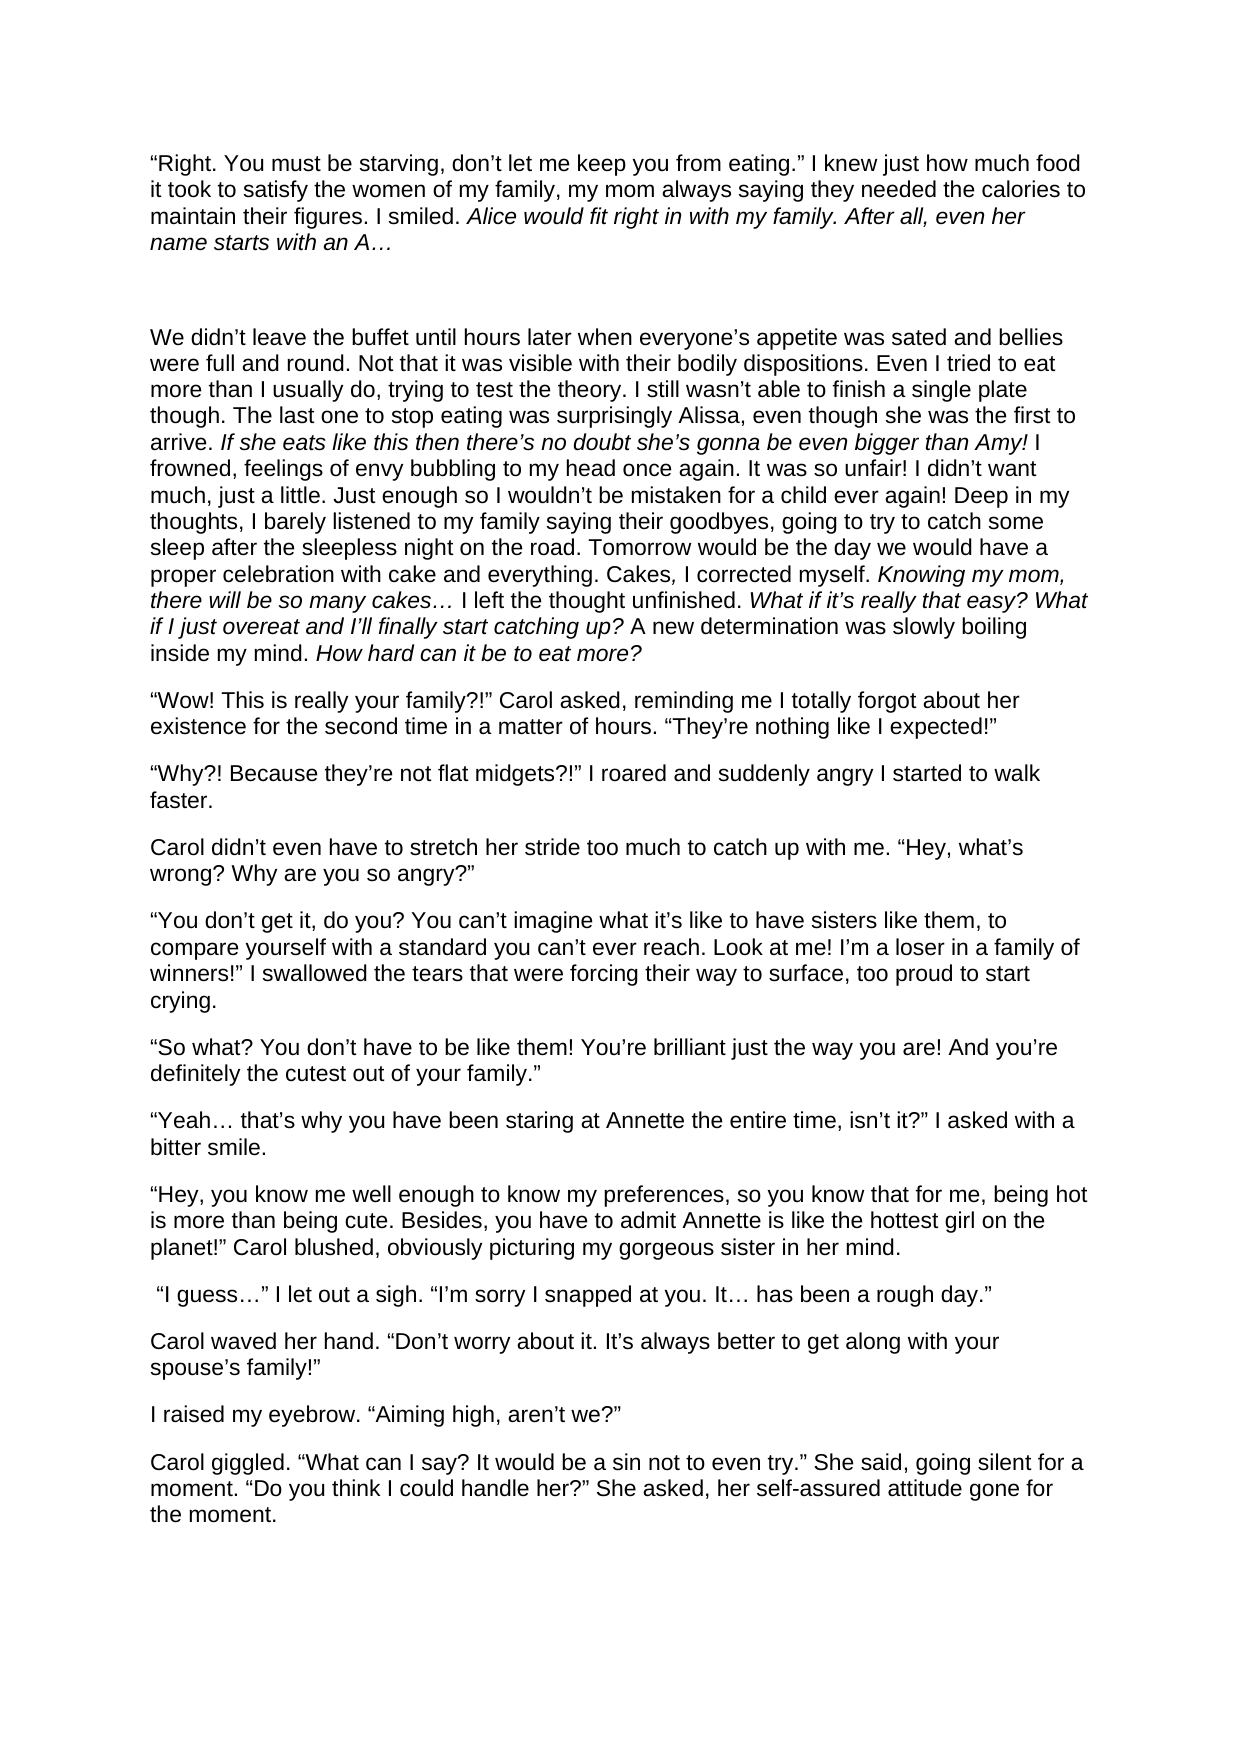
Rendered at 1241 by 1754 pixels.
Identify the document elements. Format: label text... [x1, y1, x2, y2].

text “So what? You don’t have to be like them! You’re brilliant just the way you are! And you’re definitely the cutest out of your family.” [150, 1034, 1090, 1086]
text Carol waved her hand. “Don’t worry about it. It’s always better to get along with your spouse’s family!” [150, 1328, 1090, 1381]
text “You don’t get it, do you? You can’t imagine what it’s like to have sisters like them, to compare yourself with a standard you can’t ever reach. Look at me! I’m a loser in a family of winners!” I swallowed the tears that were forcing their way to surface, too proud to start crying. [150, 907, 1090, 1013]
text Carol giggled. “What can I say? It would be a sin not to even try.” She said, going silent for a moment. “Do you think I could handle her?” She asked, her self-assured attitude gone for the moment. [150, 1449, 1090, 1528]
text “Why?! Because they’re not flat midgets?!” I roared and suddenly angry I started to walk faster. [150, 760, 1090, 813]
text I raised my eyebrow. “Aiming high, aren’t we?” [150, 1401, 1090, 1428]
text Carol didn’t even have to stretch her stride too much to catch up with me. “Hey, what’s wrong? Why are you so angry?” [150, 834, 1090, 887]
text “Wow! This is really your family?!” Carol asked, reminding me I totally forgot about her existence for the second time in a matter of hours. “They’re nothing like I expected!” [150, 687, 1090, 739]
text “Yeah… that’s why you have been staring at Annette the entire time, isn’t it?” I asked with a bitter smile. [150, 1107, 1090, 1160]
text “I guess…” I let out a sigh. “I’m sorry I snapped at you. It… has been a rough day.” [150, 1281, 1090, 1307]
text “Hey, you know me well enough to know my preferences, so you know that for me, being hot is more than being cute. Besides, you have to admit Annette is like the hottest girl on the planet!” Carol blushed, obviously picturing my gorgeous sister in her mind. [150, 1181, 1090, 1260]
text “Right. You must be starving, don’t let me keep you from eating.” I knew just how much food it took to satisfy the women of my family, my mom always saying they needed the calories to maintain their figures. I smiled. Alice would fit right in with my family. After all, even her name starts with an A… [150, 150, 1090, 255]
text We didn’t leave the buffet until hours later when everyone’s appetite was sated and bellies were full and round. Not that it was visible with their bodily dispositions. Even I tried to eat more than I usually do, trying to test the theory. I still wasn’t able to finish a single plate though. The last one to stop eating was surprisingly Alissa, even though she was the first to arrive. If she eats like this then there’s no doubt she’s gonna be even bigger than Amy! I frowned, feelings of envy bubbling to my head once again. It was so unfair! I didn’t want much, just a little. Just enough so I wouldn’t be mistaken for a child ever again! Deep in my thoughts, I barely listened to my family saying their goodbyes, going to try to catch some sleep after the sleepless night on the road. Tomorrow would be the day we would have a proper celebration with cake and everything. Cakes, I corrected myself. Knowing my mom, there will be so many cakes… I left the thought unfinished. What if it’s really that easy? What if I just overeat and I’ll finally start catching up? A new determination was slowly boiling inside my mind. How hard can it be to eat more? [150, 323, 1090, 666]
